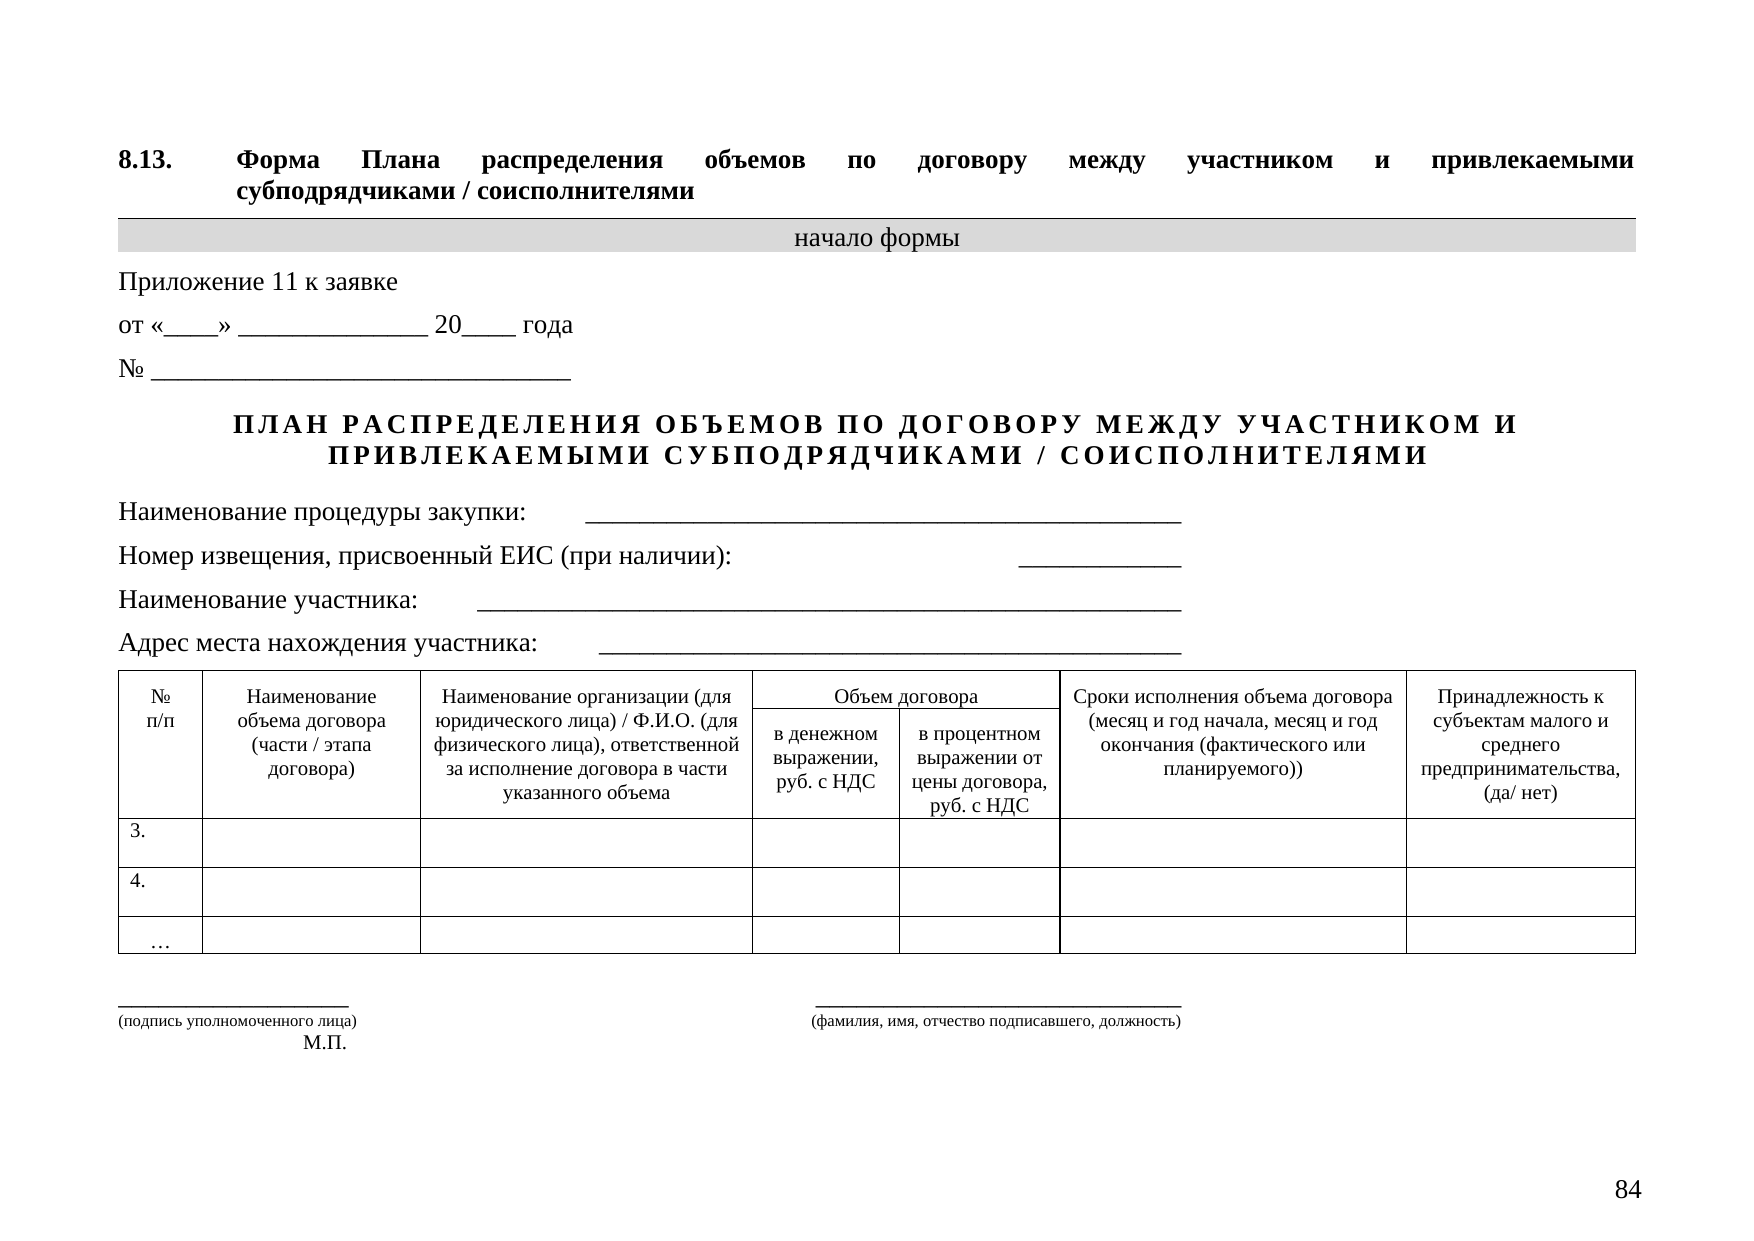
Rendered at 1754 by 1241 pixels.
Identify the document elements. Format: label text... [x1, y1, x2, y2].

text № _______________________________ [118, 352, 1636, 383]
text от «____» ______________ 20____ года [118, 308, 1636, 339]
table_header Принадлежность к субъектам малого и среднего предпринимательства, (да/ нет) [1407, 671, 1635, 817]
table_cell [1061, 917, 1406, 953]
table_cell [753, 819, 899, 867]
text Наименование процедуры закупки: ____________________________________________ [118, 495, 1636, 527]
table_header Наименование организации (для юридического лица) / Ф.И.О. (для физического лица), ответственной за исполнение договора в части указанного объема [421, 671, 752, 817]
text (подпись уполномоченного лица) (фамилия, имя, отчество подписавшего, должность) [118, 1011, 1636, 1030]
table_header № п/п [119, 671, 202, 817]
table_cell [900, 819, 1059, 867]
text М.П. [118, 1030, 1636, 1054]
text Наименование участника: ____________________________________________________ [118, 583, 1636, 614]
table_cell [1061, 819, 1406, 867]
table_cell [119, 868, 202, 916]
table_cell в процентном выражении от цены договора, руб. с НДС [900, 709, 1059, 817]
text Номер извещения, присвоенный ЕИС (при наличии): ____________ [118, 539, 1636, 570]
table_cell [421, 868, 752, 916]
text начало формы [118, 219, 1636, 252]
table_cell в денежном выражении, руб. с НДС [753, 709, 899, 817]
table_cell [900, 917, 1059, 953]
table_cell [753, 868, 899, 916]
text План распределения объемов по договору между участником и привлекаемыми субподрядчиками / соисполнителями [118, 408, 1636, 470]
table_cell [203, 868, 420, 916]
table_cell … [119, 917, 202, 953]
table_cell [753, 917, 899, 953]
table_cell [1407, 917, 1635, 953]
table_header Объем договора [753, 671, 1059, 708]
table_cell [1061, 868, 1406, 916]
table_cell [1407, 868, 1635, 916]
text _________________ ___________________________ [118, 979, 1636, 1011]
table_cell [900, 868, 1059, 916]
table_cell [119, 819, 202, 867]
table_header Наименование объема договора (части / этапа договора) [203, 671, 420, 817]
table_cell [203, 819, 420, 867]
text Форма Плана распределения объемов по договору между участником и привлекаемыми субподрядчиками / соисполнителями [118, 143, 1636, 205]
text Приложение 11 к заявке [118, 265, 1636, 296]
table_header Сроки исполнения объема договора (месяц и год начала, месяц и год окончания (фактического или планируемого)) [1061, 671, 1406, 817]
text Адрес места нахождения участника: ___________________________________________ [118, 626, 1636, 657]
table_cell [203, 917, 420, 953]
table_cell [421, 917, 752, 953]
table_cell [1407, 819, 1635, 867]
table_cell [421, 819, 752, 867]
